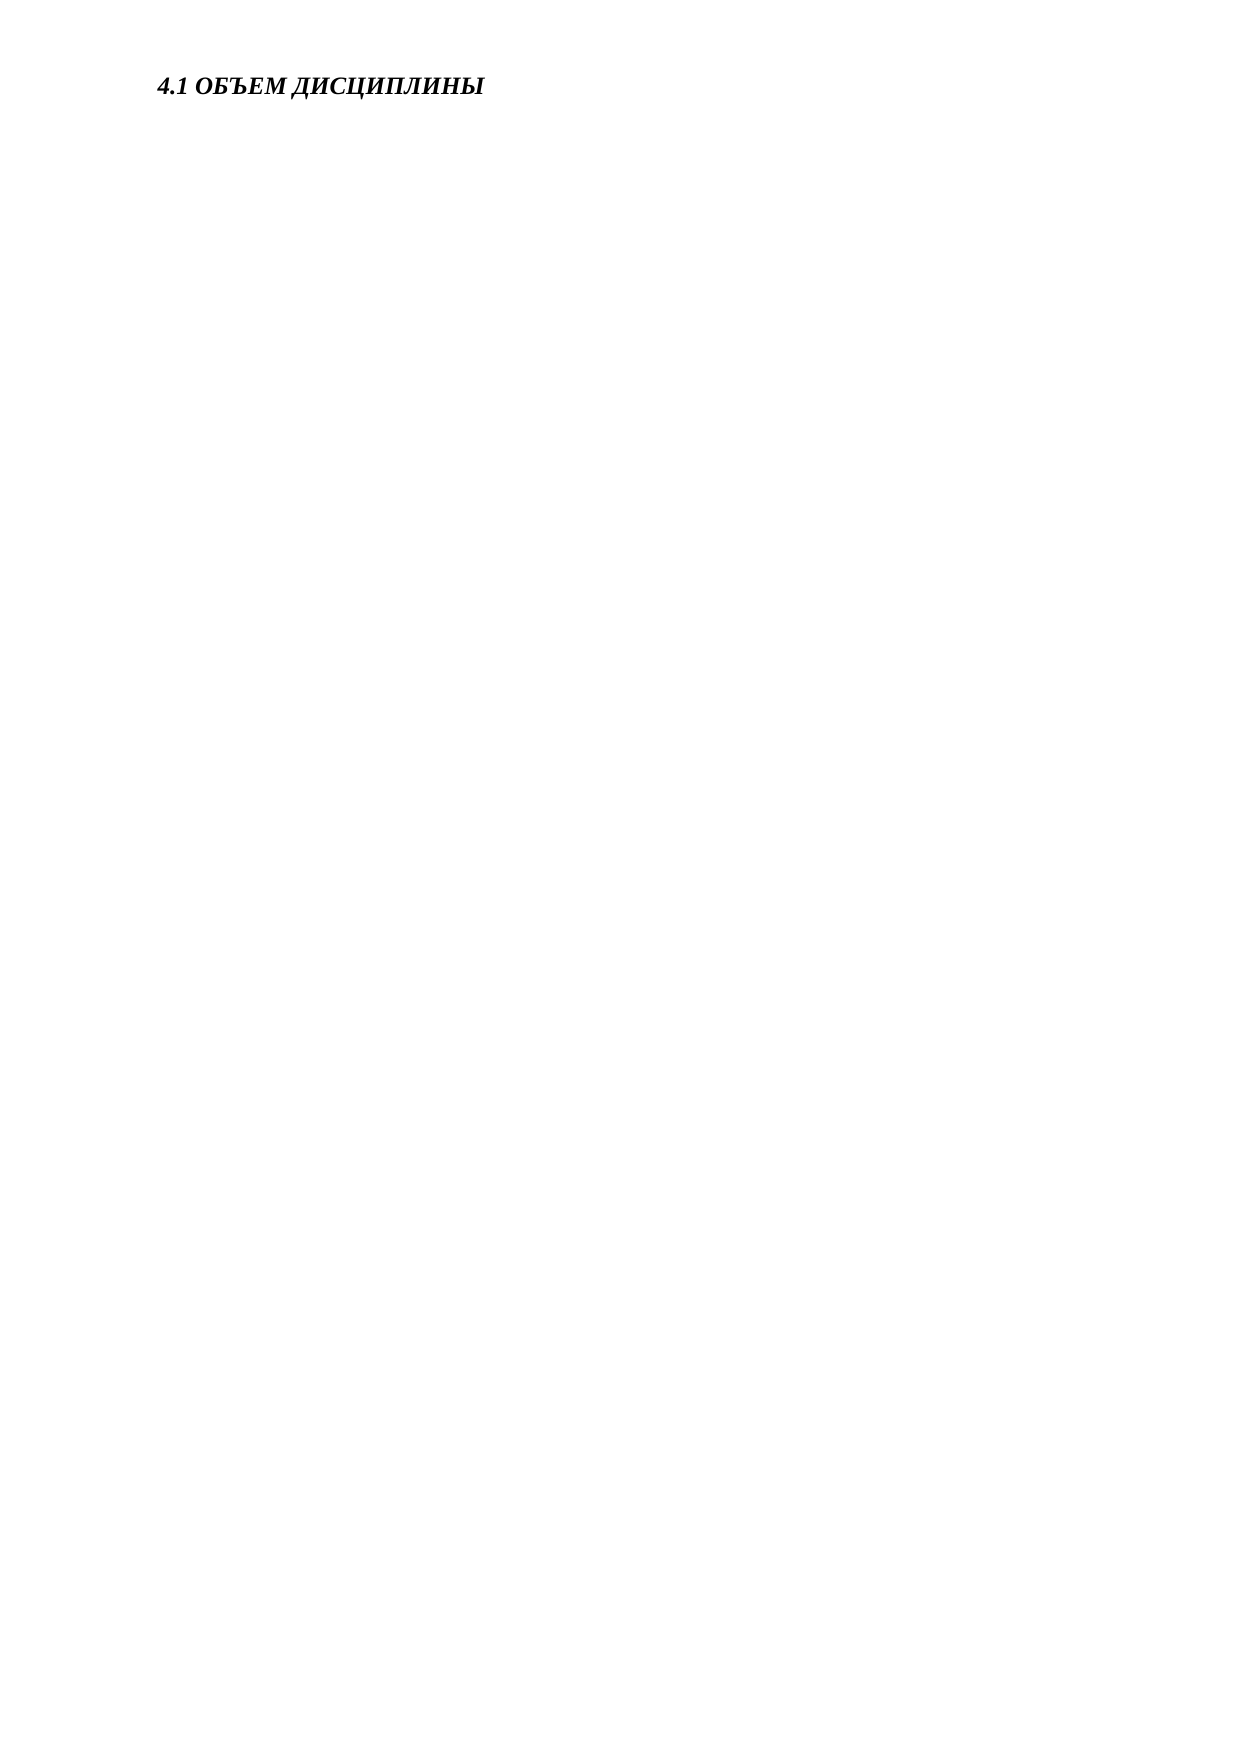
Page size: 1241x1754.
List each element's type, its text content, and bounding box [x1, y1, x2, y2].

text 4.1 ОБЪЕМ ДИСЦИПЛИНЫ [83, 74, 1137, 100]
